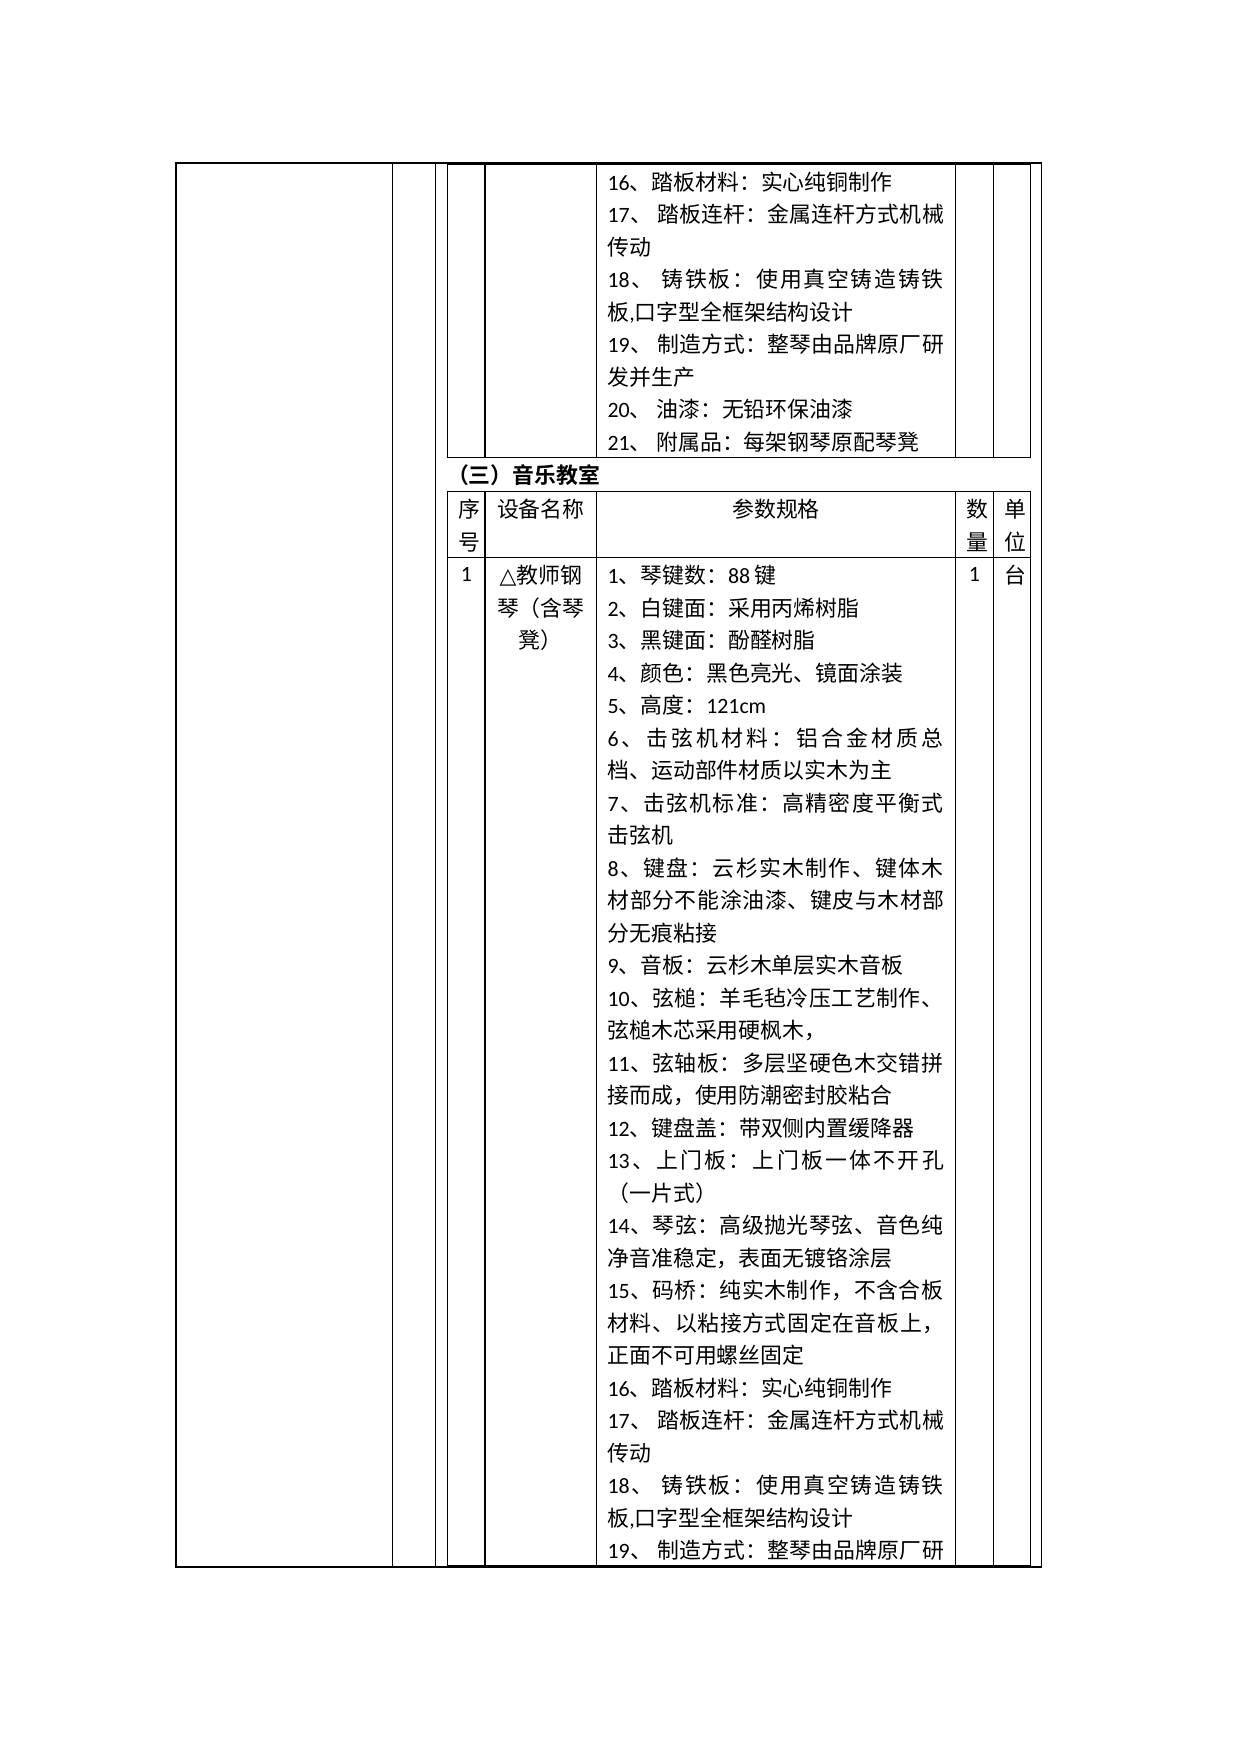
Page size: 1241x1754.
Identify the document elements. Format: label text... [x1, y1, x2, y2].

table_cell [436, 164, 1041, 1566]
table_cell 1 [393, 164, 435, 1566]
table_cell [177, 164, 392, 1566]
